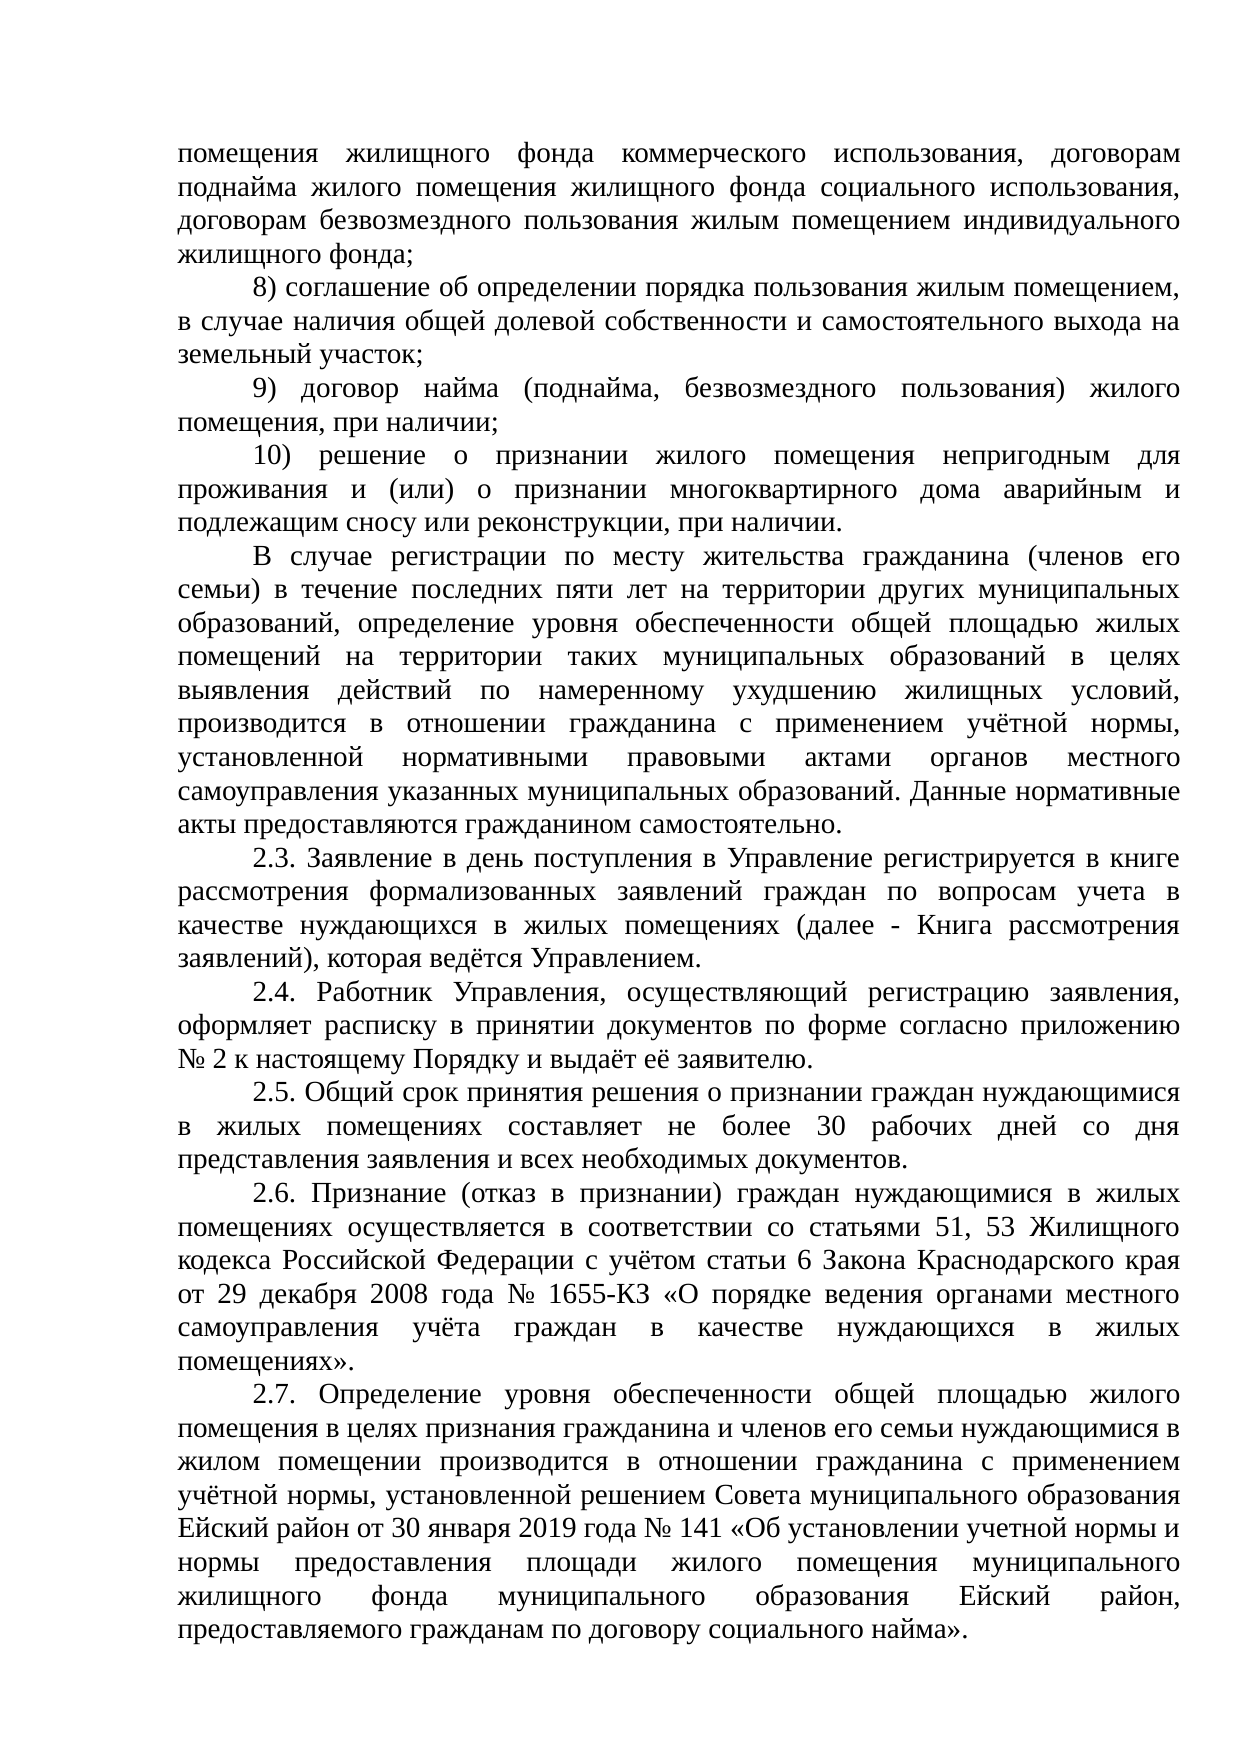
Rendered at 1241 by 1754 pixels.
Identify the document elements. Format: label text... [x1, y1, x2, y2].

text В случае регистрации по месту жительства гражданина (членов его семьи) в течение последних пяти лет на территории других муниципальных образований, определение уровня обеспеченности общей площадью жилых помещений на территории таких муниципальных образований в целях выявления действий по намеренному ухудшению жилищных условий, производится в отношении гражданина с применением учётной нормы, установленной нормативными правовыми актами органов местного самоуправления указанных муниципальных образований. Данные нормативные акты предоставляются гражданином самостоятельно. [177, 538, 1181, 840]
text 2.4. Работник Управления, осуществляющий регистрацию заявления, оформляет расписку в принятии документов по форме согласно приложению № 2 к настоящему Порядку и выдаёт её заявителю. [177, 974, 1181, 1074]
text 9) договор найма (поднайма, безвозмездного пользования) жилого помещения, при наличии; [177, 370, 1181, 437]
text 2.5. Общий срок принятия решения о признании граждан нуждающимися в жилых помещениях составляет не более 30 рабочих дней со дня представления заявления и всех необходимых документов. [177, 1074, 1181, 1175]
text 2.7. Определение уровня обеспеченности общей площадью жилого помещения в целях признания гражданина и членов его семьи нуждающимися в жилом помещении производится в отношении гражданина с применением учётной нормы, установленной решением Совета муниципального образования Ейский район от 30 января 2019 года № 141 «Об установлении учетной нормы и нормы предоставления площади жилого помещения муниципального жилищного фонда муниципального образования Ейский район, предоставляемого гражданам по договору социального найма». [177, 1376, 1181, 1645]
text 2.3. Заявление в день поступления в Управление регистрируется в книге рассмотрения формализованных заявлений граждан по вопросам учета в качестве нуждающихся в жилых помещениях (далее - Книга рассмотрения заявлений), которая ведётся Управлением. [177, 840, 1181, 974]
text 10) решение о признании жилого помещения непригодным для проживания и (или) о признании многоквартирного дома аварийным и подлежащим сносу или реконструкции, при наличии. [177, 437, 1181, 538]
text 8) соглашение об определении порядка пользования жилым помещением, в случае наличия общей долевой собственности и самостоятельного выхода на земельный участок; [177, 269, 1181, 370]
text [177, 135, 1181, 269]
text 2.6. Признание (отказ в признании) граждан нуждающимися в жилых помещениях осуществляется в соответствии со статьями 51, 53 Жилищного кодекса Российской Федерации с учётом статьи 6 Закона Краснодарского края от 29 декабря 2008 года № 1655-КЗ «О порядке ведения органами местного самоуправления учёта граждан в качестве нуждающихся в жилых помещениях». [177, 1175, 1181, 1376]
